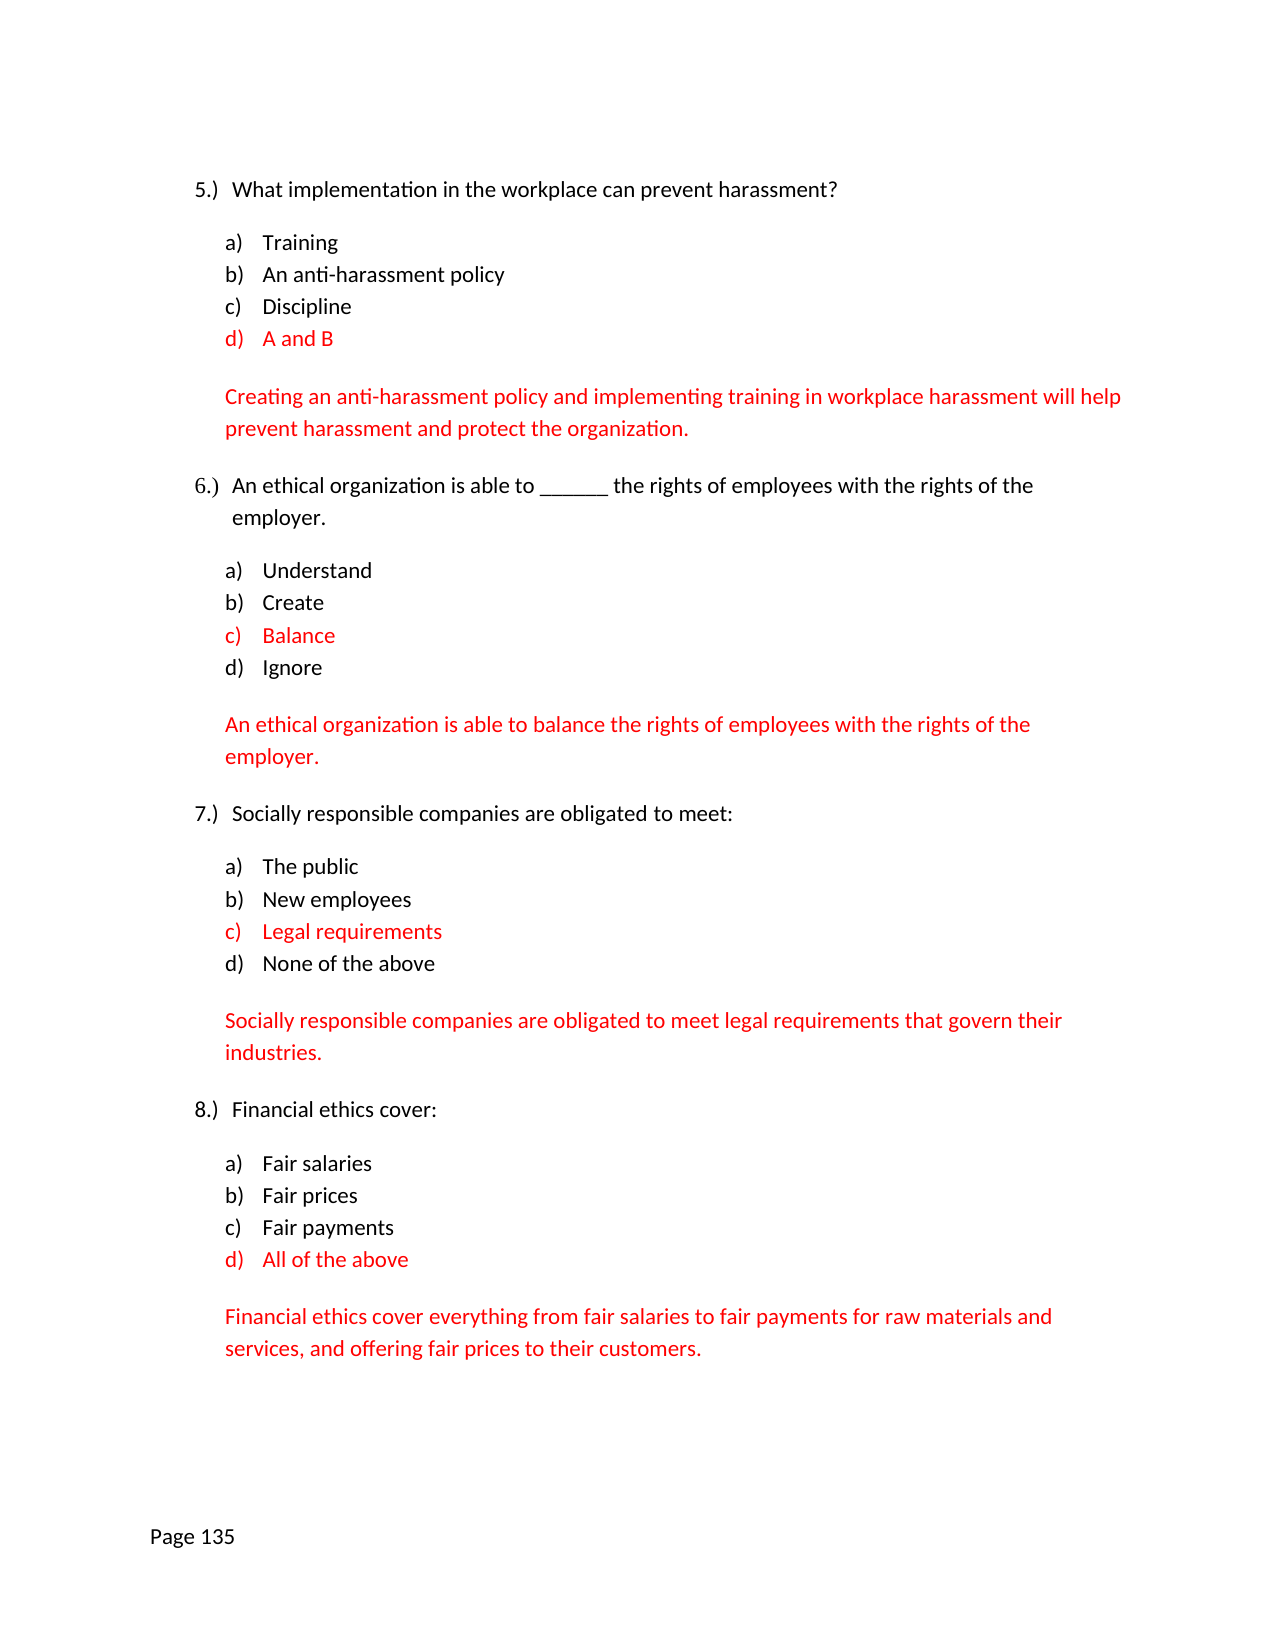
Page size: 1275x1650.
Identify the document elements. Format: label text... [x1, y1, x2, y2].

list Fair salaries [225, 1149, 1125, 1177]
list Financial ethics cover: [194, 1096, 1125, 1124]
text Financial ethics cover everything from fair salaries to fair payments for raw materials and services, and offering fair prices to their customers. [225, 1302, 1125, 1363]
list Understand [225, 556, 1125, 584]
list Create [225, 588, 1125, 617]
text Creating an anti-harassment policy and implementing training in workplace harassment will help prevent harassment and protect the organization. [225, 382, 1125, 442]
list Fair prices [225, 1181, 1125, 1209]
list A and B [225, 324, 1125, 353]
list An ethical organization is able to ______ the rights of employees with the rights of the employer. [194, 471, 1125, 531]
list The public [225, 852, 1125, 881]
list Socially responsible companies are obligated to meet: [194, 799, 1125, 827]
list Balance [225, 621, 1125, 649]
list An anti-harassment policy [225, 260, 1125, 288]
list New employees [225, 885, 1125, 913]
text An ethical organization is able to balance the rights of employees with the rights of the employer. [225, 710, 1125, 770]
list Fair payments [225, 1213, 1125, 1241]
list None of the above [225, 949, 1125, 977]
list What implementation in the workplace can prevent harassment? [194, 175, 1125, 203]
list All of the above [225, 1245, 1125, 1273]
list Ignore [225, 653, 1125, 681]
list Legal requirements [225, 917, 1125, 945]
text Socially responsible companies are obligated to meet legal requirements that govern their industries. [225, 1006, 1125, 1066]
list Discipline [225, 292, 1125, 320]
list Training [225, 228, 1125, 256]
